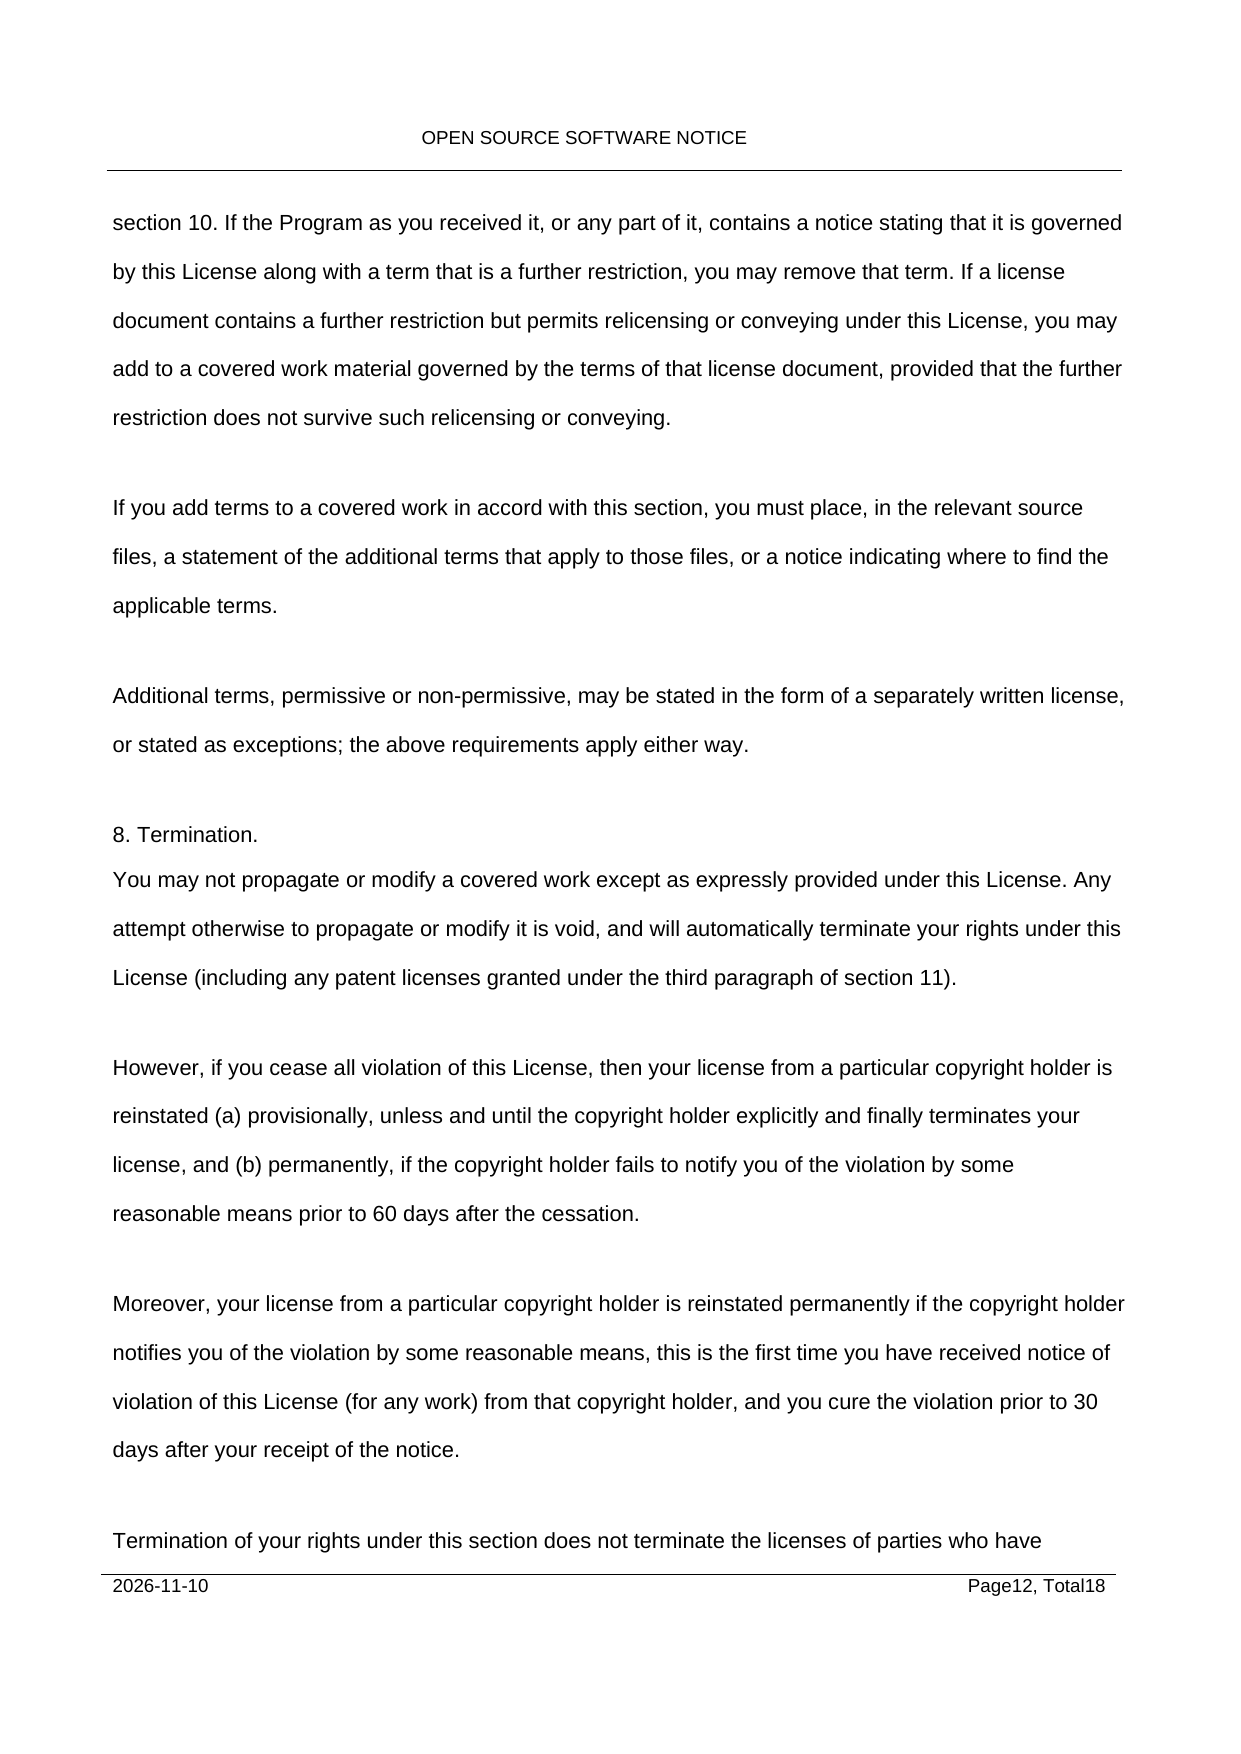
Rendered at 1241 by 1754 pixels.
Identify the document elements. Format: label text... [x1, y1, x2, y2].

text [112, 1524, 1128, 1556]
text Moreover, your license from a particular copyright holder is reinstated permanently if the copyright holder notifies you of the violation by some reasonable means, this is the first time you have received notice of violation of this License (for any work) from that copyright holder, and you cure the violation prior to 30 days after your receipt of the notice. [112, 1287, 1128, 1466]
text 8. Termination. [112, 818, 1128, 851]
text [112, 206, 1128, 434]
text You may not propagate or modify a covered work except as expressly provided under this License. Any attempt otherwise to propagate or modify it is void, and will automatically terminate your rights under this License (including any patent licenses granted under the third paragraph of section 11). [112, 863, 1128, 993]
text If you add terms to a covered work in accord with this section, you must place, in the relevant source files, a statement of the additional terms that apply to those files, or a notice indicating where to find the applicable terms. [112, 492, 1128, 622]
text However, if you cease all violation of this License, then your license from a particular copyright holder is reinstated (a) provisionally, unless and until the copyright holder explicitly and finally terminates your license, and (b) permanently, if the copyright holder fails to notify you of the violation by some reasonable means prior to 60 days after the cessation. [112, 1051, 1128, 1230]
text Additional terms, permissive or non-permissive, may be stated in the form of a separately written license, or stated as exceptions; the above requirements apply either way. [112, 679, 1128, 761]
